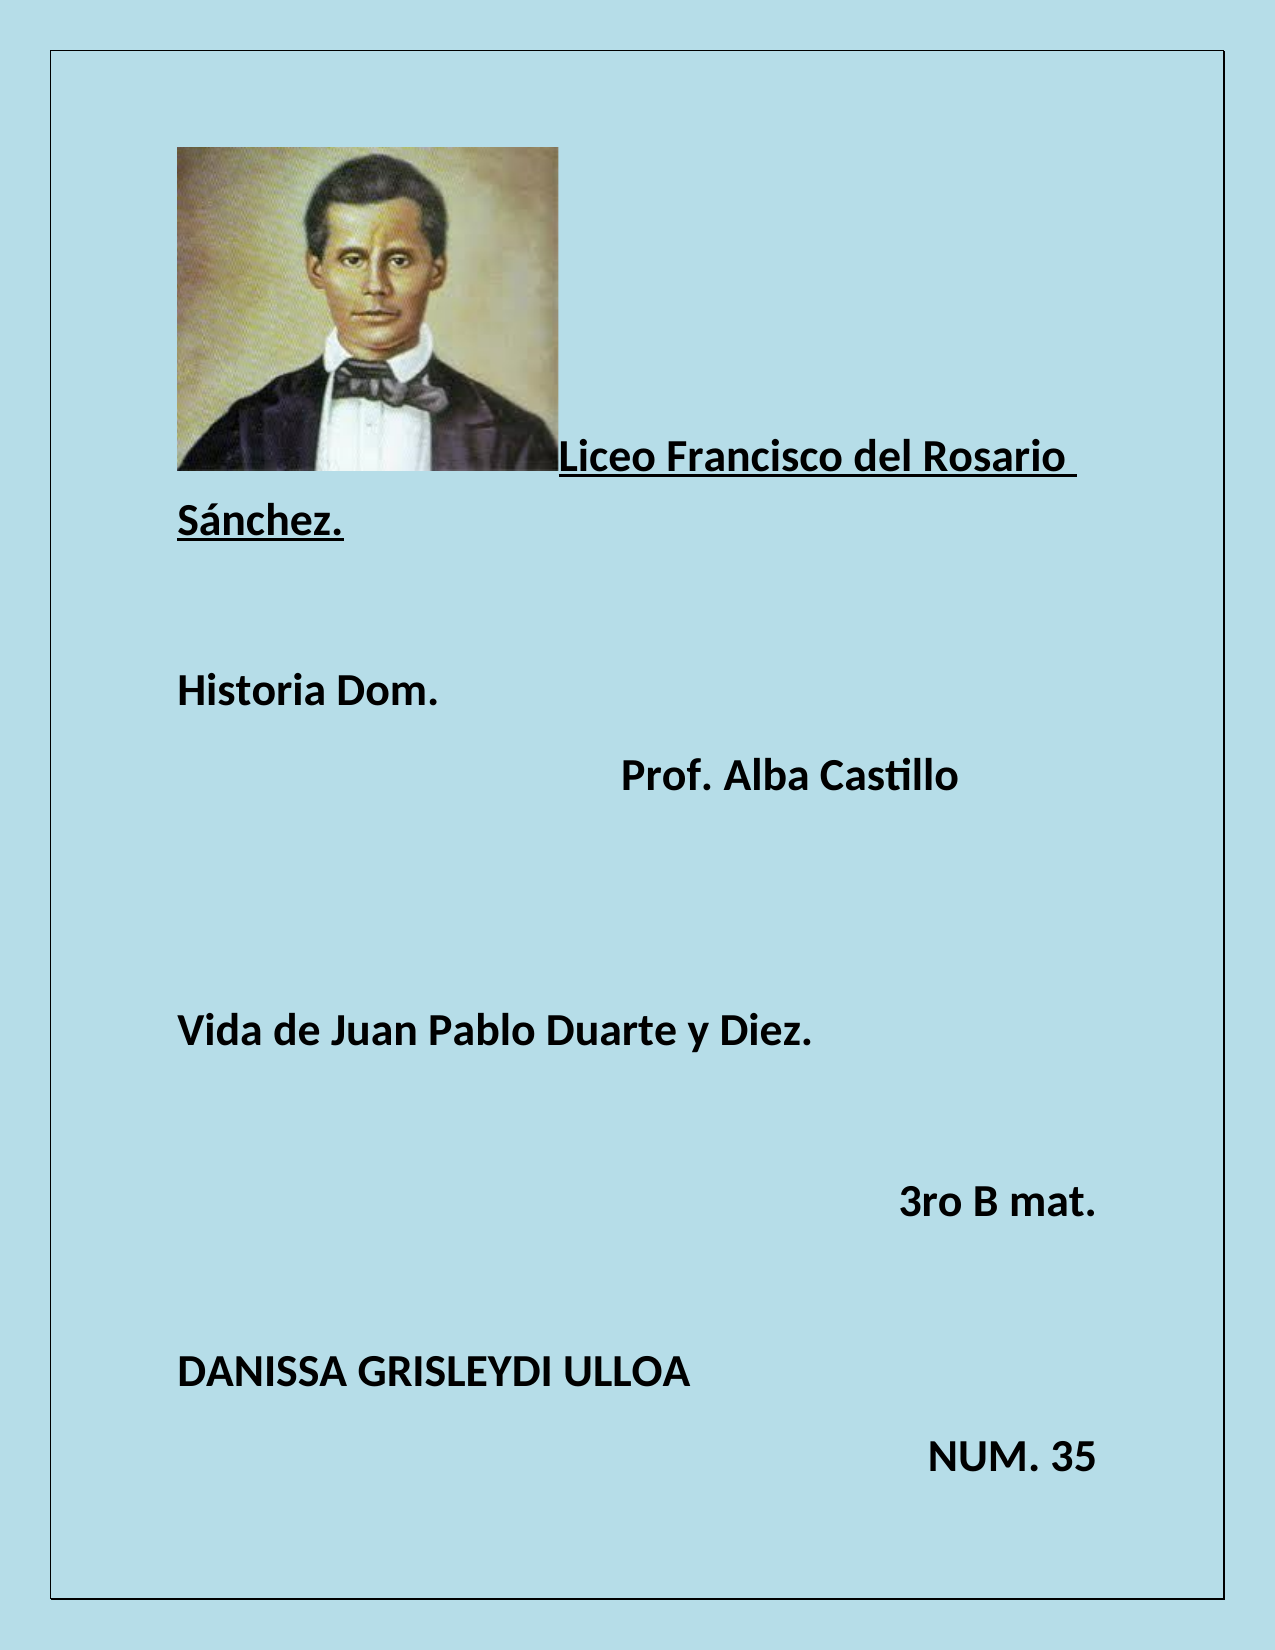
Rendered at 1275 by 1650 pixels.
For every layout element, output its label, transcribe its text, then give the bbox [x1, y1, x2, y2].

text Historia Dom. [177, 661, 1097, 717]
text DANISSA GRISLEYDI ULLOA [177, 1342, 1097, 1398]
text NUM. 35 [177, 1427, 1097, 1483]
picture [177, 147, 559, 471]
text Vida de Juan Pablo Duarte y Diez. [177, 1001, 1097, 1057]
text 3ro B mat. [177, 1172, 1097, 1227]
text Prof. Alba Castillo [177, 746, 1097, 802]
